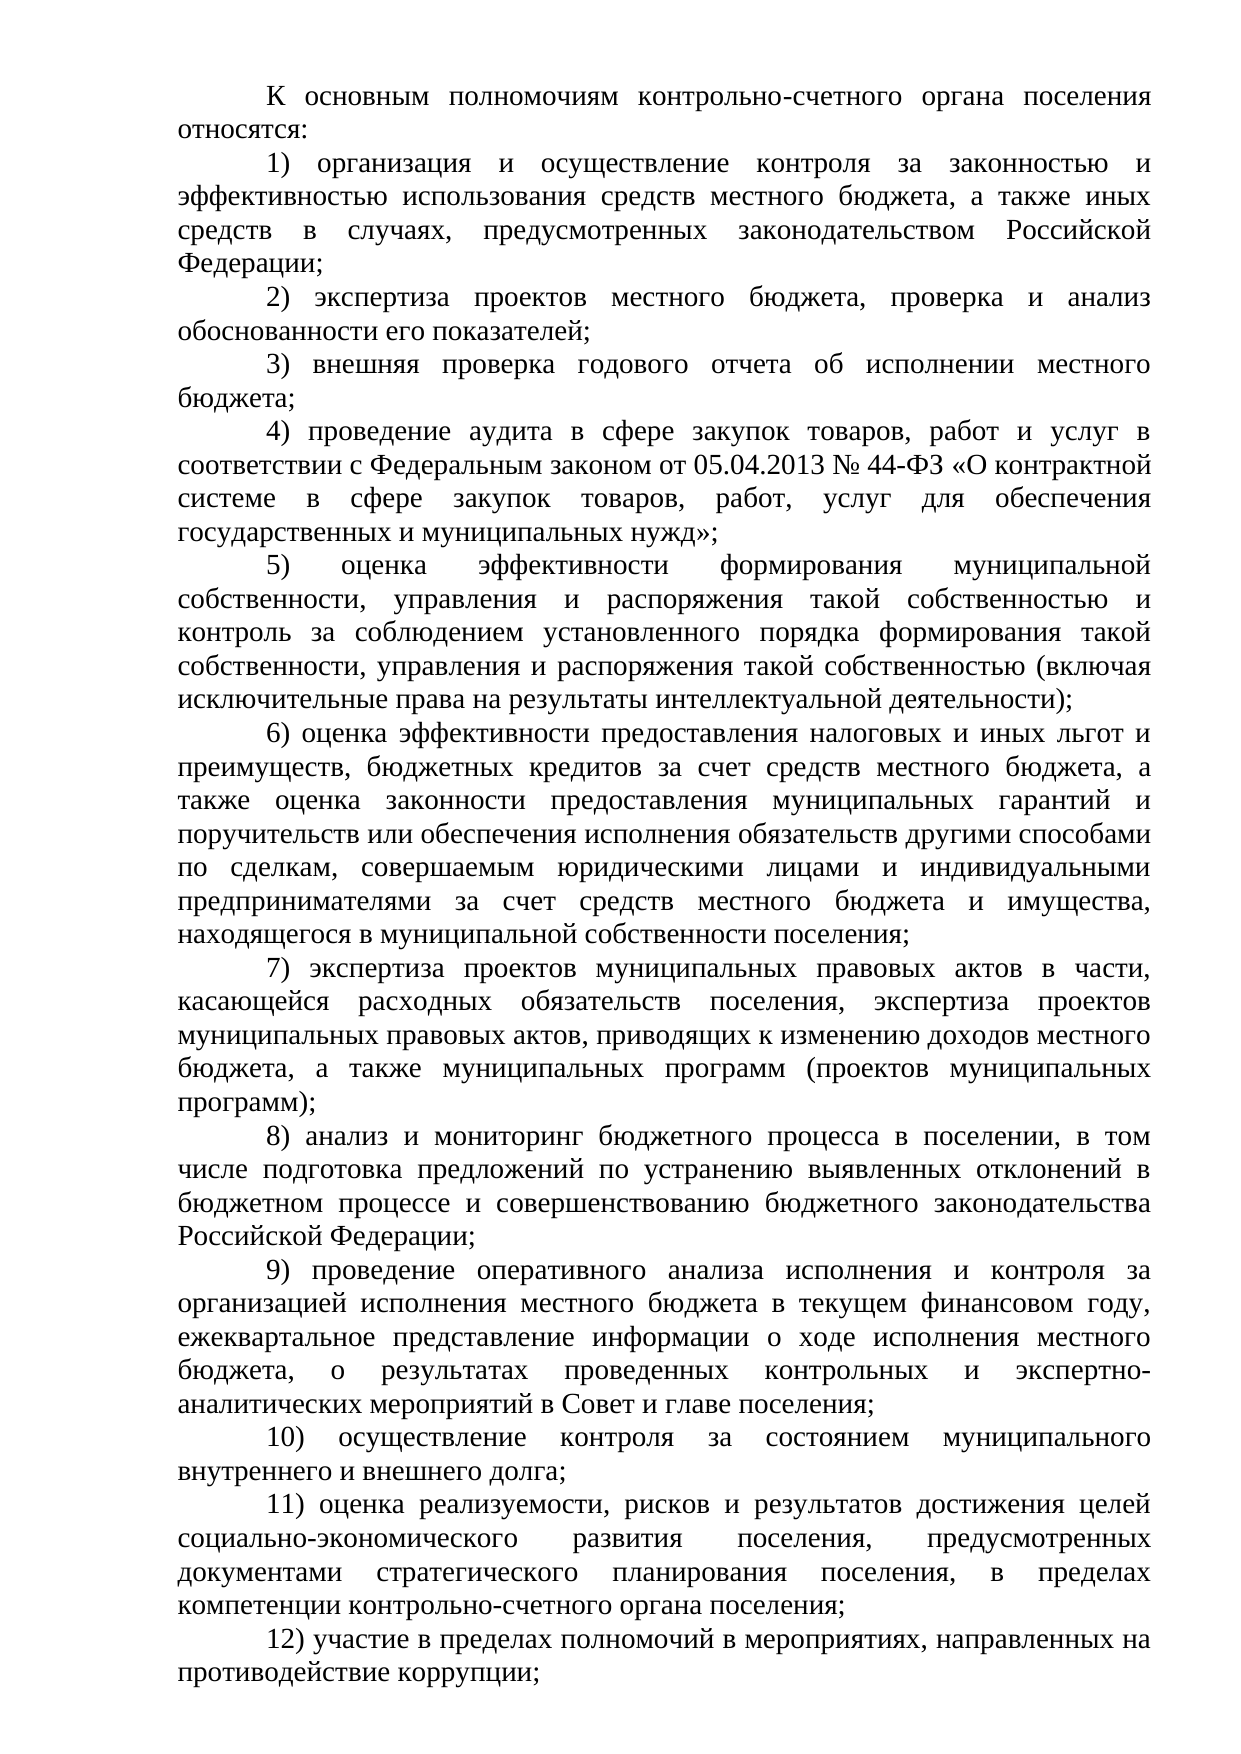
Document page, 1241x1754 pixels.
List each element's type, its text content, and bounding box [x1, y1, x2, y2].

text 11) оценка реализуемости, рисков и результатов достижения целей социально-экономического развития поселения, предусмотренных документами стратегического планирования поселения, в пределах компетенции контрольно-счетного органа поселения; [177, 1487, 1152, 1621]
text 4) проведение аудита в сфере закупок товаров, работ и услуг в соответствии с Федеральным законом от 05.04.2013 № 44-ФЗ «О контрактной системе в сфере закупок товаров, работ, услуг для обеспечения государственных и муниципальных нужд»; [177, 413, 1152, 547]
text 10) осуществление контроля за состоянием муниципального внутреннего и внешнего долга; [177, 1419, 1152, 1487]
text К основным полномочиям контрольно-счетного органа поселения относятся: [177, 78, 1152, 145]
text 6) оценка эффективности предоставления налоговых и иных льгот и преимуществ, бюджетных кредитов за счет средств местного бюджета, а также оценка законности предоставления муниципальных гарантий и поручительств или обеспечения исполнения обязательств другими способами по сделкам, совершаемым юридическими лицами и индивидуальными предпринимателями за счет средств местного бюджета и имущества, находящегося в муниципальной собственности поселения; [177, 715, 1152, 950]
text 8) анализ и мониторинг бюджетного процесса в поселении, в том числе подготовка предложений по устранению выявленных отклонений в бюджетном процессе и совершенствованию бюджетного законодательства Российской Федерации; [177, 1118, 1152, 1252]
text 1) организация и осуществление контроля за законностью и эффективностью использования средств местного бюджета, а также иных средств в случаях, предусмотренных законодательством Российской Федерации; [177, 145, 1152, 279]
text 5) оценка эффективности формирования муниципальной собственности, управления и распоряжения такой собственностью и контроль за соблюдением установленного порядка формирования такой собственности, управления и распоряжения такой собственностью (включая исключительные права на результаты интеллектуальной деятельности); [177, 547, 1152, 715]
text 12) участие в пределах полномочий в мероприятиях, направленных на противодействие коррупции; [177, 1621, 1152, 1688]
text 2) экспертиза проектов местного бюджета, проверка и анализ обоснованности его показателей; [177, 279, 1152, 346]
text 3) внешняя проверка годового отчета об исполнении местного бюджета; [177, 346, 1152, 413]
text 7) экспертиза проектов муниципальных правовых актов в части, касающейся расходных обязательств поселения, экспертиза проектов муниципальных правовых актов, приводящих к изменению доходов местного бюджета, а также муниципальных программ (проектов муниципальных программ); [177, 950, 1152, 1118]
text 9) проведение оперативного анализа исполнения и контроля за организацией исполнения местного бюджета в текущем финансовом году, ежеквартальное представление информации о ходе исполнения местного бюджета, о результатах проведенных контрольных и экспертно-аналитических мероприятий в Совет и главе поселения; [177, 1252, 1152, 1419]
